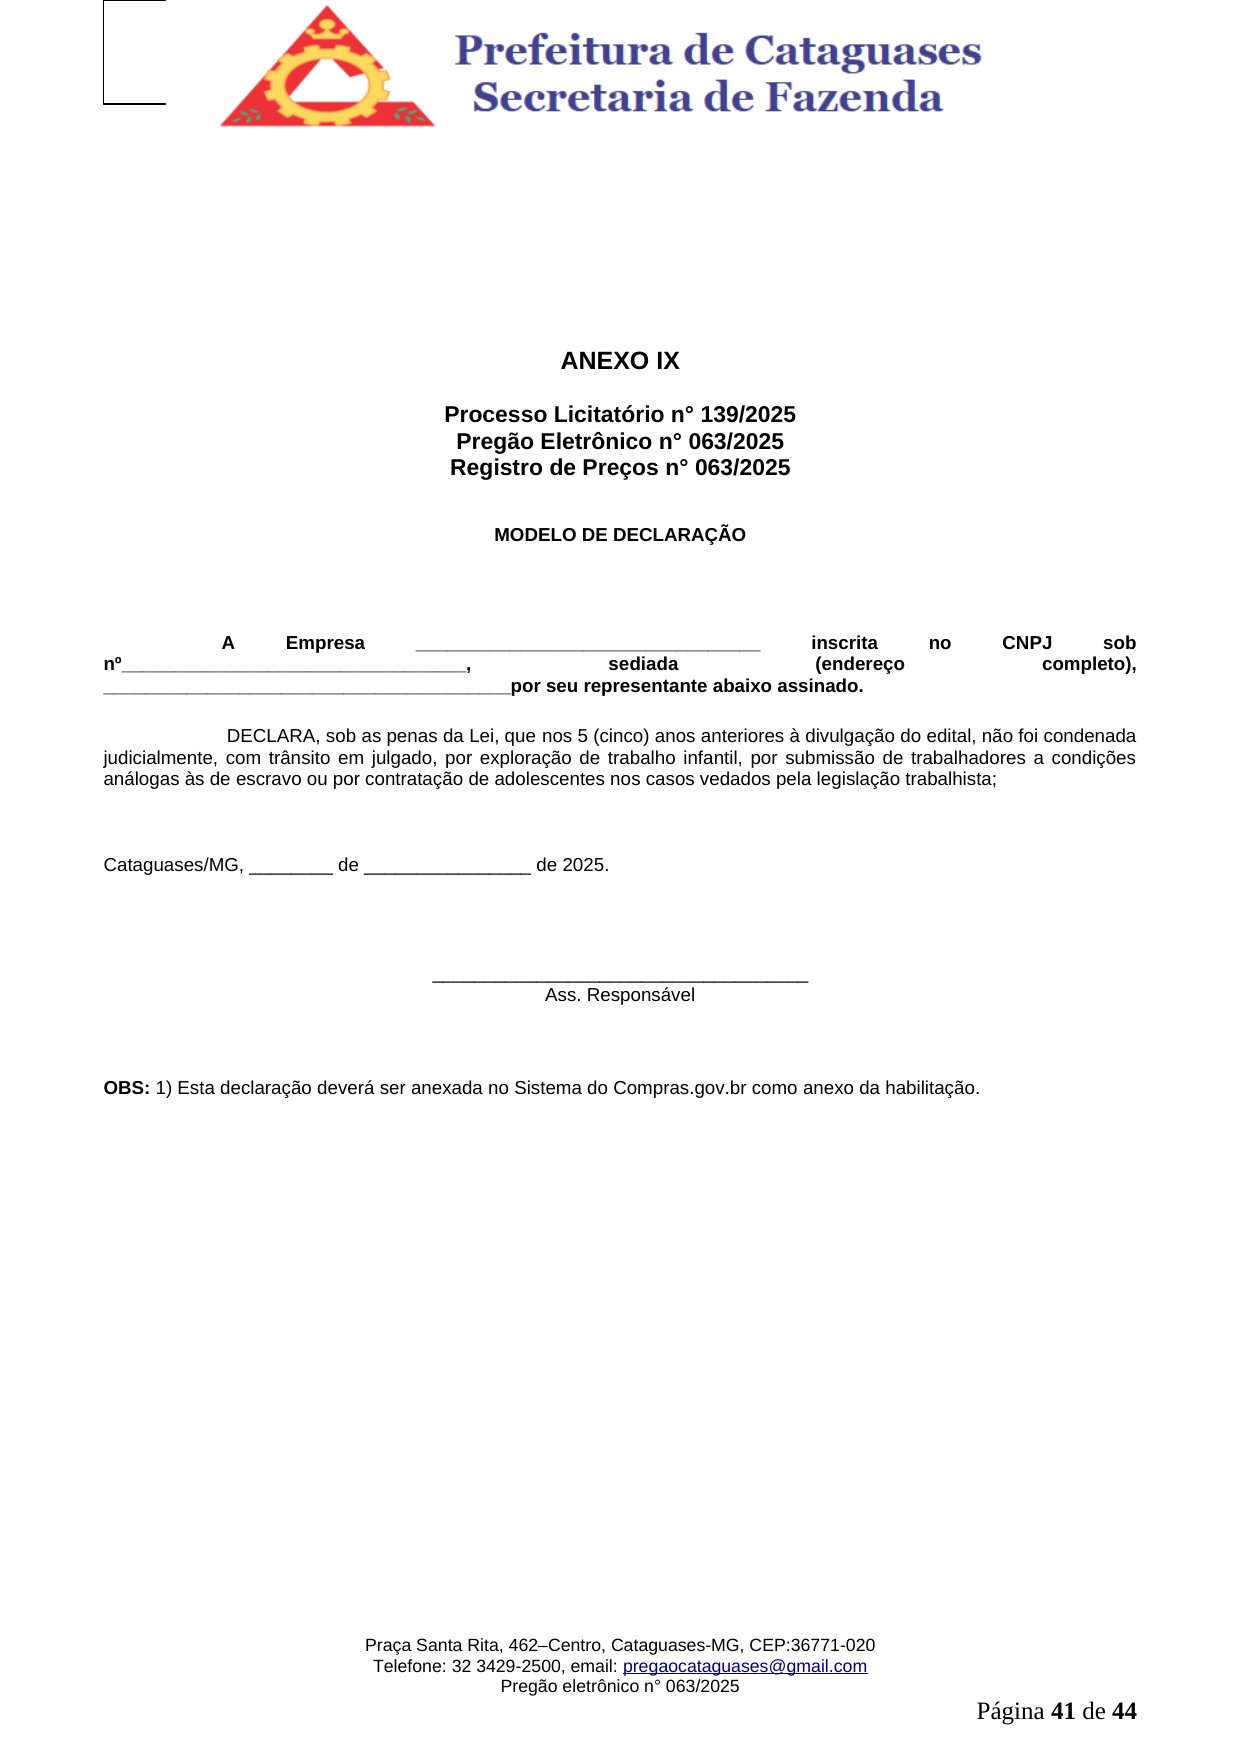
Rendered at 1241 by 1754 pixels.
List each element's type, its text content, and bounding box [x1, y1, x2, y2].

text Processo Licitatório n° 139/2025 [103, 401, 1137, 428]
text A Empresa _________________________________ inscrita no CNPJ sob nº_________________________________, sediada (endereço completo), _______________________________________por seu representante abaixo assinado. [103, 631, 1137, 696]
text MODELO DE DECLARAÇÃO [103, 524, 1137, 545]
text OBS: 1) Esta declaração deverá ser anexada no Sistema do Compras.gov.br como anexo da habilitação. [103, 1077, 1137, 1099]
text DECLARA, sob as penas da Lei, que nos 5 (cinco) anos anteriores à divulgação do edital, não foi condenada judicialmente, com trânsito em julgado, por exploração de trabalho infantil, por submissão de trabalhadores a condições análogas às de escravo ou por contratação de adolescentes nos casos vedados pela legislação trabalhista; [103, 725, 1137, 789]
text Cataguases/MG, ________ de ________________ de 2025. [103, 854, 1137, 876]
picture [165, 0, 1075, 148]
text ANEXO IX [103, 346, 1137, 375]
text ____________________________________ [103, 962, 1137, 984]
text Pregão Eletrônico n° 063/2025 [103, 428, 1137, 454]
text Registro de Preços n° 063/2025 [103, 454, 1137, 481]
text Ass. Responsável [103, 984, 1137, 1005]
